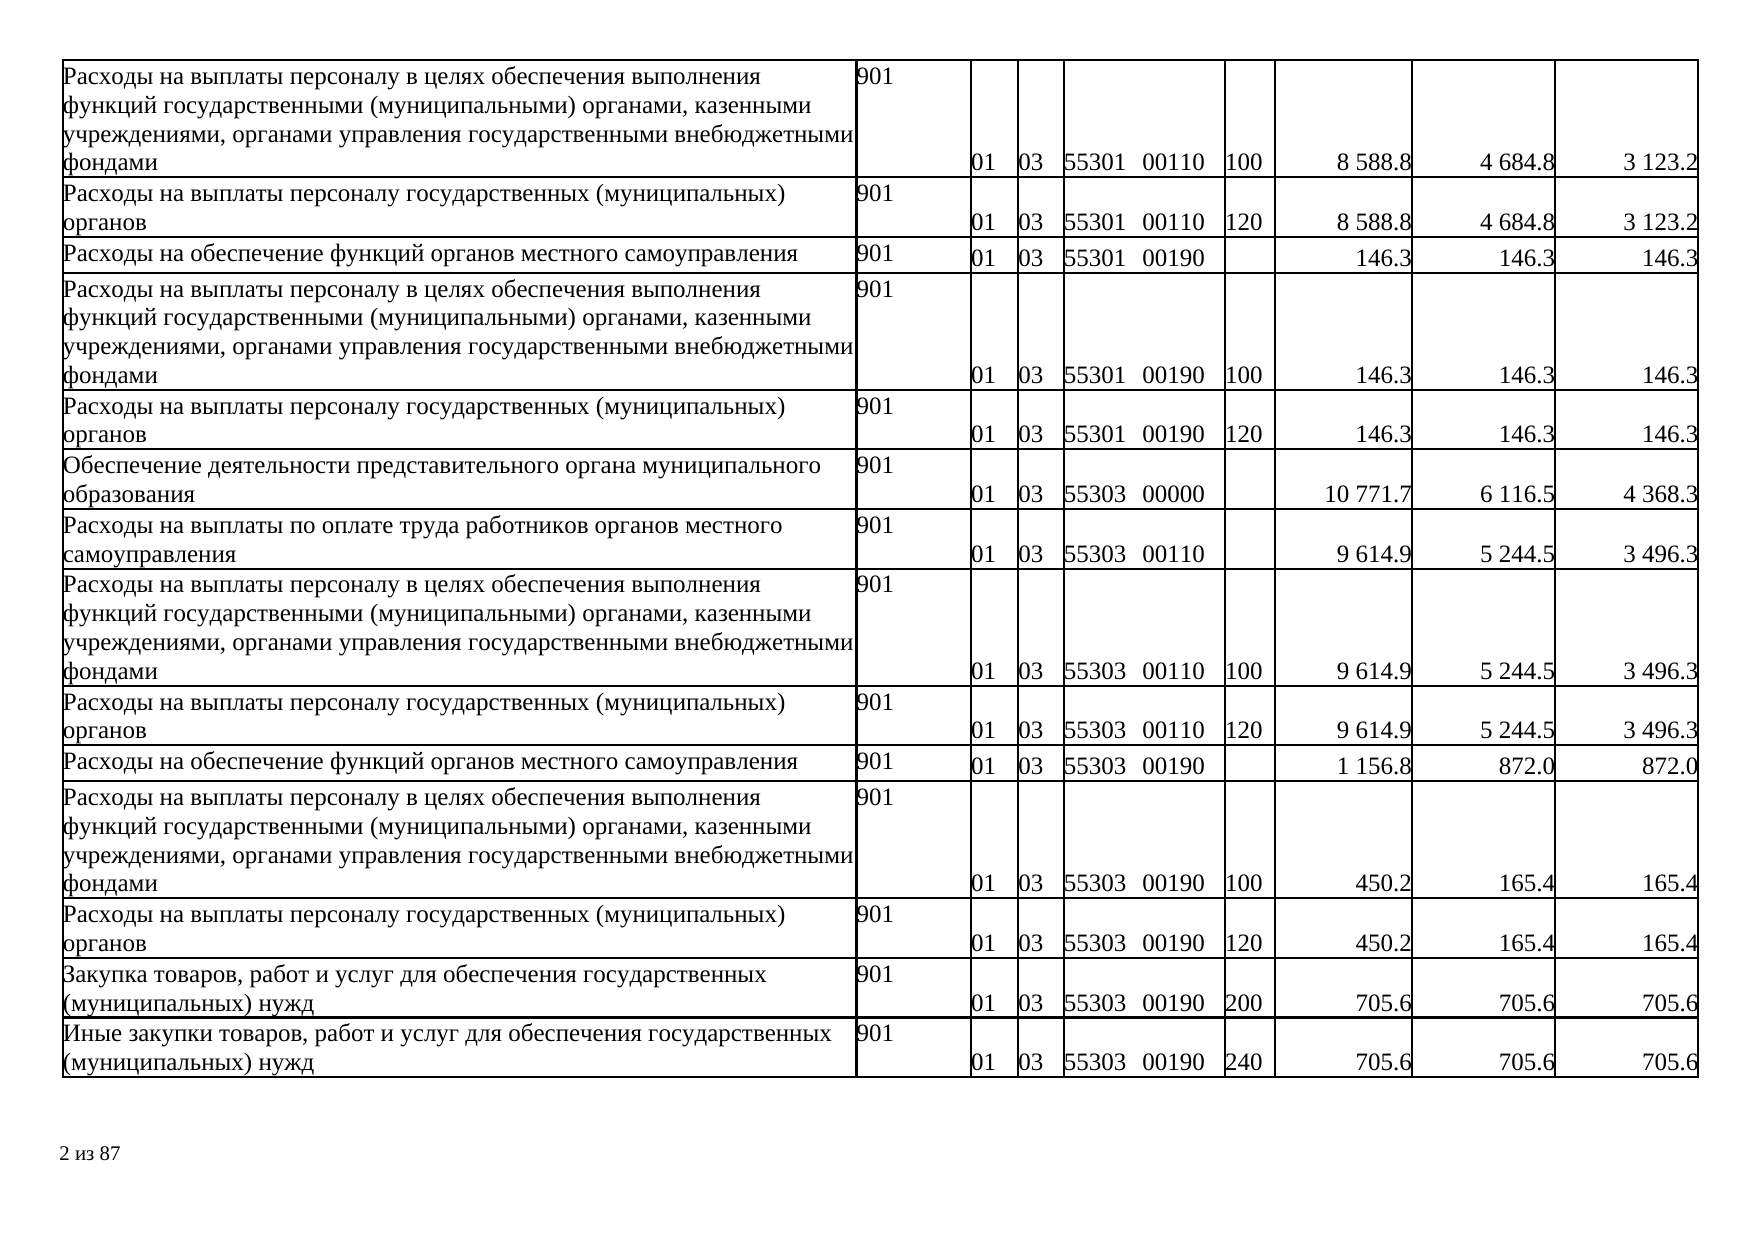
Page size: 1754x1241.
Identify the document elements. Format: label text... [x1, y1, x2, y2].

table_cell 03 [1019, 782, 1063, 897]
table_cell Расходы на обеспечение функций органов местного самоуправления [64, 238, 855, 272]
table_cell Расходы на выплаты персоналу в целях обеспечения выполнения функций государственными (муниципальными) органами, казенными учреждениями, органами управления государственными внебюджетными фондами [64, 274, 855, 389]
table_cell 146.3 [1556, 391, 1697, 448]
table_cell 100 [1226, 274, 1274, 389]
table_cell 8 588.8 [1276, 178, 1411, 236]
table_cell Иные закупки товаров, работ и услуг для обеспечения государственных (муниципальных) нужд [64, 1019, 855, 1076]
table_cell 01 [972, 1019, 1017, 1076]
table_cell 146.3 [1556, 274, 1697, 389]
table_cell 00190 [1142, 959, 1224, 1016]
table_cell 146.3 [1413, 274, 1554, 389]
table_cell 4 684.8 [1413, 178, 1554, 236]
table_cell 00110 [1142, 61, 1224, 176]
table_cell 55303 [1065, 510, 1142, 567]
table_cell 705.6 [1276, 959, 1411, 1016]
table_cell 146.3 [1276, 238, 1411, 272]
table_cell 55301 [1065, 274, 1142, 389]
table_cell 146.3 [1556, 238, 1697, 272]
table_cell 03 [1019, 61, 1063, 176]
table_cell 00000 [1142, 450, 1224, 508]
table_cell 901 [858, 450, 970, 508]
table_cell 03 [1019, 274, 1063, 389]
table_cell 146.3 [1276, 274, 1411, 389]
table_cell 55303 [1065, 746, 1142, 780]
table_cell 4 368.3 [1556, 450, 1697, 508]
table_cell 100 [1226, 570, 1274, 684]
table_cell Расходы на выплаты персоналу в целях обеспечения выполнения функций государственными (муниципальными) органами, казенными учреждениями, органами управления государственными внебюджетными фондами [64, 782, 855, 897]
table_cell 10 771.7 [1276, 450, 1411, 508]
table_cell 146.3 [1413, 238, 1554, 272]
table_cell 01 [972, 746, 1017, 780]
table_cell Расходы на выплаты персоналу государственных (муниципальных) органов [64, 899, 855, 957]
table_cell 200 [1226, 959, 1274, 1016]
table_cell 120 [1226, 178, 1274, 236]
table_cell Расходы на выплаты по оплате труда работников органов местного самоуправления [64, 510, 855, 567]
table_cell 705.6 [1413, 1019, 1554, 1076]
table_cell 03 [1019, 238, 1063, 272]
table_cell 450.2 [1276, 782, 1411, 897]
table_cell 9 614.9 [1276, 570, 1411, 684]
table_cell 901 [858, 510, 970, 567]
table_cell 901 [858, 391, 970, 448]
table_cell 146.3 [1276, 391, 1411, 448]
table_cell Расходы на выплаты персоналу в целях обеспечения выполнения функций государственными (муниципальными) органами, казенными учреждениями, органами управления государственными внебюджетными фондами [64, 570, 855, 684]
table_cell 901 [858, 959, 970, 1016]
table_cell [1226, 238, 1274, 272]
table_cell 01 [972, 450, 1017, 508]
table_cell 901 [858, 687, 970, 744]
table_cell 3 496.3 [1556, 687, 1697, 744]
table_cell 9 614.9 [1276, 687, 1411, 744]
table_cell 872.0 [1413, 746, 1554, 780]
table_cell 8 588.8 [1276, 61, 1411, 176]
table_cell 01 [972, 61, 1017, 176]
table_cell 6 116.5 [1413, 450, 1554, 508]
table_cell 901 [858, 782, 970, 897]
table_cell 03 [1019, 899, 1063, 957]
table_cell 00190 [1142, 782, 1224, 897]
table_cell 01 [972, 238, 1017, 272]
table_cell 03 [1019, 510, 1063, 567]
table_cell 00110 [1142, 510, 1224, 567]
table_cell 00110 [1142, 570, 1224, 684]
table_cell Расходы на обеспечение функций органов местного самоуправления [64, 746, 855, 780]
table_cell 4 684.8 [1413, 61, 1554, 176]
table_cell Расходы на выплаты персоналу государственных (муниципальных) органов [64, 687, 855, 744]
table_cell 901 [858, 899, 970, 957]
table_cell 450.2 [1276, 899, 1411, 957]
table_cell 146.3 [1413, 391, 1554, 448]
table_cell 03 [1019, 959, 1063, 1016]
table_cell 120 [1226, 687, 1274, 744]
table_cell 165.4 [1413, 782, 1554, 897]
table_cell 01 [972, 959, 1017, 1016]
table_cell 00190 [1142, 274, 1224, 389]
table_cell Обеспечение деятельности представительного органа муниципального образования [64, 450, 855, 508]
table_cell 100 [1226, 61, 1274, 176]
table_cell 5 244.5 [1413, 510, 1554, 567]
table_cell 901 [858, 61, 970, 176]
table_cell 165.4 [1556, 899, 1697, 957]
table_cell 705.6 [1413, 959, 1554, 1016]
table_cell 165.4 [1413, 899, 1554, 957]
table_cell 00190 [1142, 238, 1224, 272]
table_cell 01 [972, 687, 1017, 744]
table_cell 705.6 [1556, 959, 1697, 1016]
table_cell 01 [972, 570, 1017, 684]
table_cell 01 [972, 899, 1017, 957]
table_cell Расходы на выплаты персоналу государственных (муниципальных) органов [64, 391, 855, 448]
table_cell 55301 [1065, 61, 1142, 176]
table_cell 55303 [1065, 687, 1142, 744]
table_cell 5 244.5 [1413, 687, 1554, 744]
table_cell 01 [972, 510, 1017, 567]
table_cell 00190 [1142, 746, 1224, 780]
table_cell 55303 [1065, 570, 1142, 684]
table_cell 01 [972, 274, 1017, 389]
table_cell 3 496.3 [1556, 570, 1697, 684]
table_cell 01 [972, 178, 1017, 236]
table_cell [1226, 510, 1274, 567]
table_cell 03 [1019, 391, 1063, 448]
table_cell 165.4 [1556, 782, 1697, 897]
table_cell 01 [972, 782, 1017, 897]
table_cell 1 156.8 [1276, 746, 1411, 780]
table_cell 03 [1019, 1019, 1063, 1076]
table_cell 901 [858, 274, 970, 389]
table_cell 55303 [1065, 959, 1142, 1016]
table_cell 55301 [1065, 238, 1142, 272]
table_cell 3 123.2 [1556, 178, 1697, 236]
table_cell 55301 [1065, 178, 1142, 236]
table_cell 00190 [1142, 899, 1224, 957]
table_cell 120 [1226, 899, 1274, 957]
table_cell 9 614.9 [1276, 510, 1411, 567]
table_cell 03 [1019, 450, 1063, 508]
table_cell 120 [1226, 391, 1274, 448]
table_cell 03 [1019, 178, 1063, 236]
table_cell 901 [858, 238, 970, 272]
table_cell 705.6 [1556, 1019, 1697, 1076]
table_cell 01 [972, 391, 1017, 448]
table_cell 705.6 [1276, 1019, 1411, 1076]
table_cell 03 [1019, 746, 1063, 780]
table_cell 03 [1019, 570, 1063, 684]
table_cell 55303 [1065, 899, 1142, 957]
table_cell 00190 [1142, 391, 1224, 448]
table_cell 55301 [1065, 391, 1142, 448]
table_cell 3 496.3 [1556, 510, 1697, 567]
table_cell 55303 [1065, 1019, 1142, 1076]
table_cell Расходы на выплаты персоналу государственных (муниципальных) органов [64, 178, 855, 236]
table_cell [1226, 746, 1274, 780]
table_cell 5 244.5 [1413, 570, 1554, 684]
table_cell Закупка товаров, работ и услуг для обеспечения государственных (муниципальных) нужд [64, 959, 855, 1016]
table_cell 872.0 [1556, 746, 1697, 780]
table_cell 55303 [1065, 450, 1142, 508]
table_cell 3 123.2 [1556, 61, 1697, 176]
table_cell 901 [858, 746, 970, 780]
table_cell 03 [1019, 687, 1063, 744]
table_cell 100 [1226, 782, 1274, 897]
table_cell 901 [858, 178, 970, 236]
table_cell [1226, 450, 1274, 508]
table_cell 00110 [1142, 178, 1224, 236]
table_cell 901 [858, 570, 970, 684]
table_cell Расходы на выплаты персоналу в целях обеспечения выполнения функций государственными (муниципальными) органами, казенными учреждениями, органами управления государственными внебюджетными фондами [64, 61, 855, 176]
table_cell 00190 [1142, 1019, 1224, 1076]
table_cell 901 [858, 1019, 970, 1076]
table_cell 240 [1226, 1019, 1274, 1076]
table_cell 00110 [1142, 687, 1224, 744]
table_cell 55303 [1065, 782, 1142, 897]
